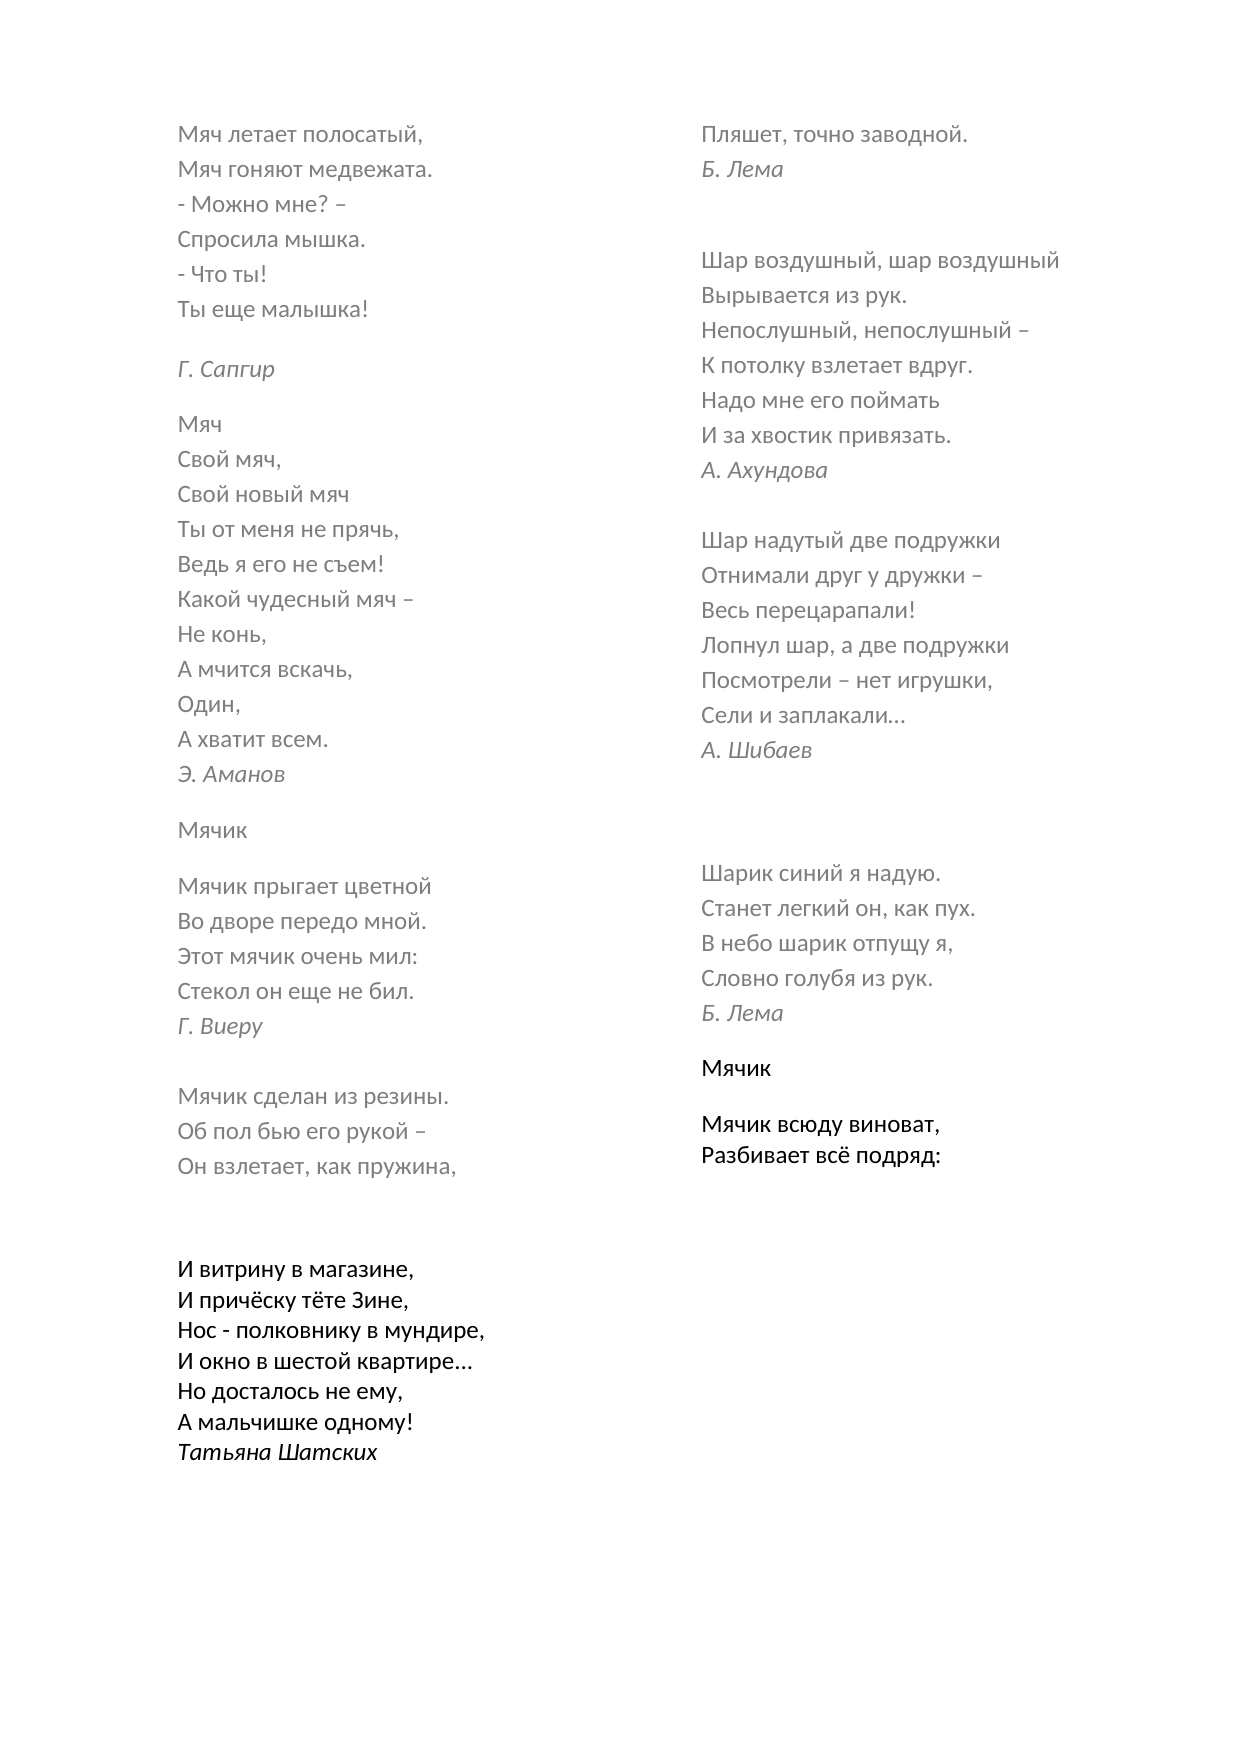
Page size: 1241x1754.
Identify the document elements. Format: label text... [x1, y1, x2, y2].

text Мяч [177, 409, 627, 439]
text Мячик всюду виноват, Разбивает всё подряд: [701, 1108, 1152, 1197]
text Мячик [701, 1052, 1152, 1083]
text Мячик прыгает цветной Во дворе передо мной. Этот мячик очень мил: Стекол он еще не бил. Г. Виеру Мячик сделан из резины. Об пол бью его рукой – Он взлетает, как пружина, Пляшет, точно заводной. Б. Лема [701, 118, 1152, 184]
text Мячик прыгает цветной Во дворе передо мной. Этот мячик очень мил: Стекол он еще не бил. Г. Виеру Мячик сделан из резины. Об пол бью его рукой – Он взлетает, как пружина, Пляшет, точно заводной. Б. Лема [177, 870, 627, 1181]
text Шарик синий я надую. Станет легкий он, как пух. В небо шарик отпущу я, Словно голубя из рук. Б. Лема [701, 857, 1152, 1027]
text Г. Сапгир [177, 353, 627, 384]
text Свой мяч, Свой новый мяч Ты от меня не прячь, Ведь я его не съем! Какой чудесный мяч – Не конь, А мчится вскачь, Один, А хватит всем. Э. Аманов [177, 444, 627, 789]
text Шар воздушный, шар воздушный Вырывается из рук. Непослушный, непослушный – К потолку взлетает вдруг. Надо мне его поймать И за хвостик привязать. А. Ахундова Шар надутый две подружки Отнимали друг у дружки – Весь перецарапали! Лопнул шар, а две подружки Посмотрели – нет игрушки, Сели и заплакали… А. Шибаев [701, 209, 1152, 832]
text И витрину в магазине, И причёску тёте Зине, Нос - полковнику в мундире, И окно в шестой квартире... Но досталось не ему, А мальчишке одному! Татьяна Шатских [177, 1253, 1152, 1467]
text Мяч летает полосатый, Мяч гоняют медвежата. - Можно мне? – Спросила мышка. - Что ты! Ты еще малышка! [177, 118, 627, 324]
text Мячик [177, 814, 627, 845]
